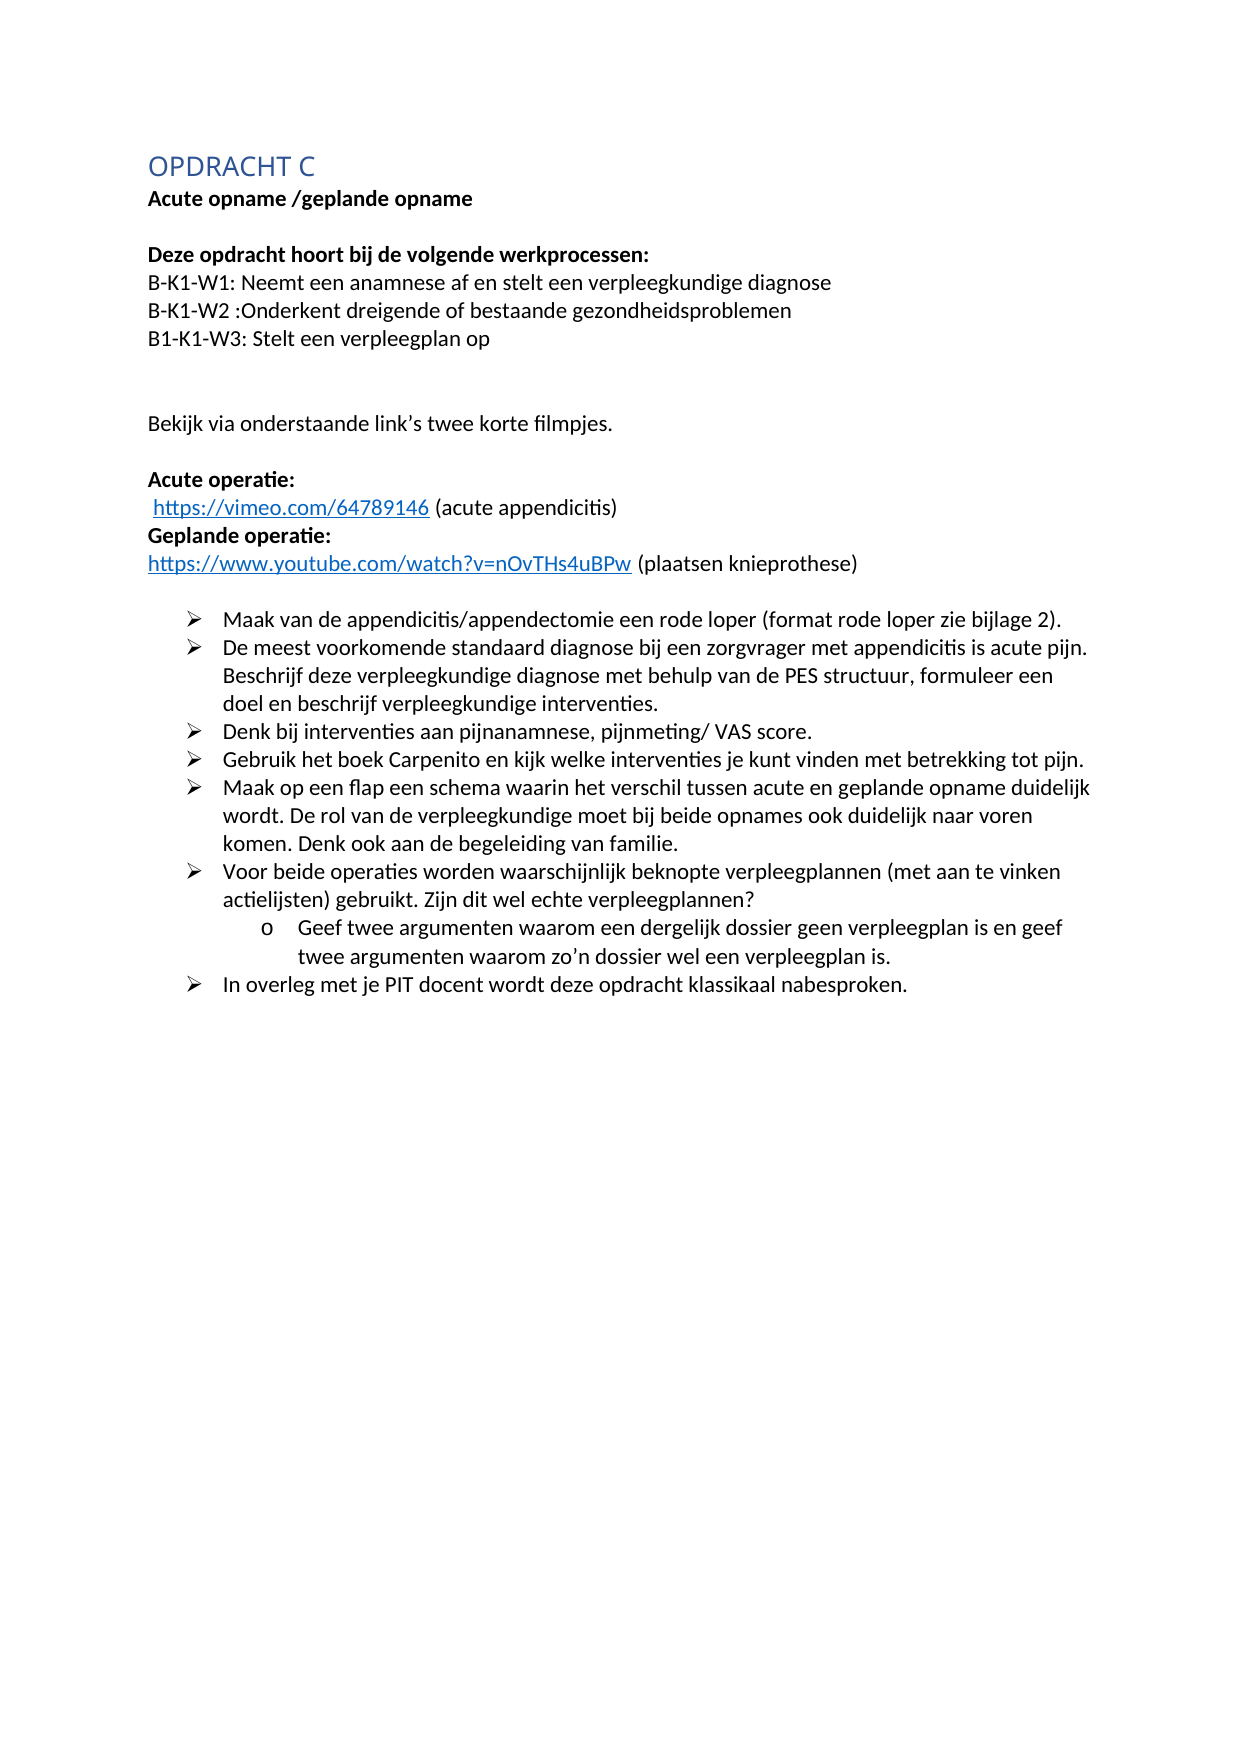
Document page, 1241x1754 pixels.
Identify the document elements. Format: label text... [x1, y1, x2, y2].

list Maak op een flap een schema waarin het verschil tussen acute en geplande opname duidelijk wordt. De rol van de verpleegkundige moet bij beide opnames ook duidelijk naar voren komen. Denk ook aan de begeleiding van familie. [185, 773, 1093, 857]
list Geef twee argumenten waarom een dergelijk dossier geen verpleegplan is en geef twee argumenten waarom zo’n dossier wel een verpleegplan is. [260, 913, 1093, 970]
text B1-K1-W3: Stelt een verpleegplan op [148, 324, 1093, 353]
text Bekijk via onderstaande link’s twee korte filmpjes. [148, 409, 1093, 437]
text Acute opname /geplande opname [148, 184, 1093, 212]
text Geplande operatie: [148, 521, 1093, 549]
text Deze opdracht hoort bij de volgende werkprocessen: [148, 241, 1093, 268]
list De meest voorkomende standaard diagnose bij een zorgvrager met appendicitis is acute pijn. Beschrijf deze verpleegkundige diagnose met behulp van de PES structuur, formuleer een doel en beschrijf verpleegkundige interventies. [185, 633, 1093, 717]
text OPDRACHT C [148, 148, 1093, 184]
text https://vimeo.com/64789146 (acute appendicitis) [148, 493, 1093, 521]
list Maak van de appendicitis/appendectomie een rode loper (format rode loper zie bijlage 2). [185, 605, 1093, 633]
list In overleg met je PIT docent wordt deze opdracht klassikaal nabesproken. [185, 970, 1093, 998]
list Voor beide operaties worden waarschijnlijk beknopte verpleegplannen (met aan te vinken actielijsten) gebruikt. Zijn dit wel echte verpleegplannen? [185, 857, 1093, 913]
list Denk bij interventies aan pijnanamnese, pijnmeting/ VAS score. [185, 717, 1093, 745]
text B-K1-W1: Neemt een anamnese af en stelt een verpleegkundige diagnose [148, 268, 1093, 297]
text https://www.youtube.com/watch?v=nOvTHs4uBPw (plaatsen knieprothese) [148, 549, 1093, 577]
text Acute operatie: [148, 465, 1093, 493]
text B-K1-W2 :Onderkent dreigende of bestaande gezondheidsproblemen [148, 297, 1093, 324]
list Gebruik het boek Carpenito en kijk welke interventies je kunt vinden met betrekking tot pijn. [185, 745, 1093, 773]
